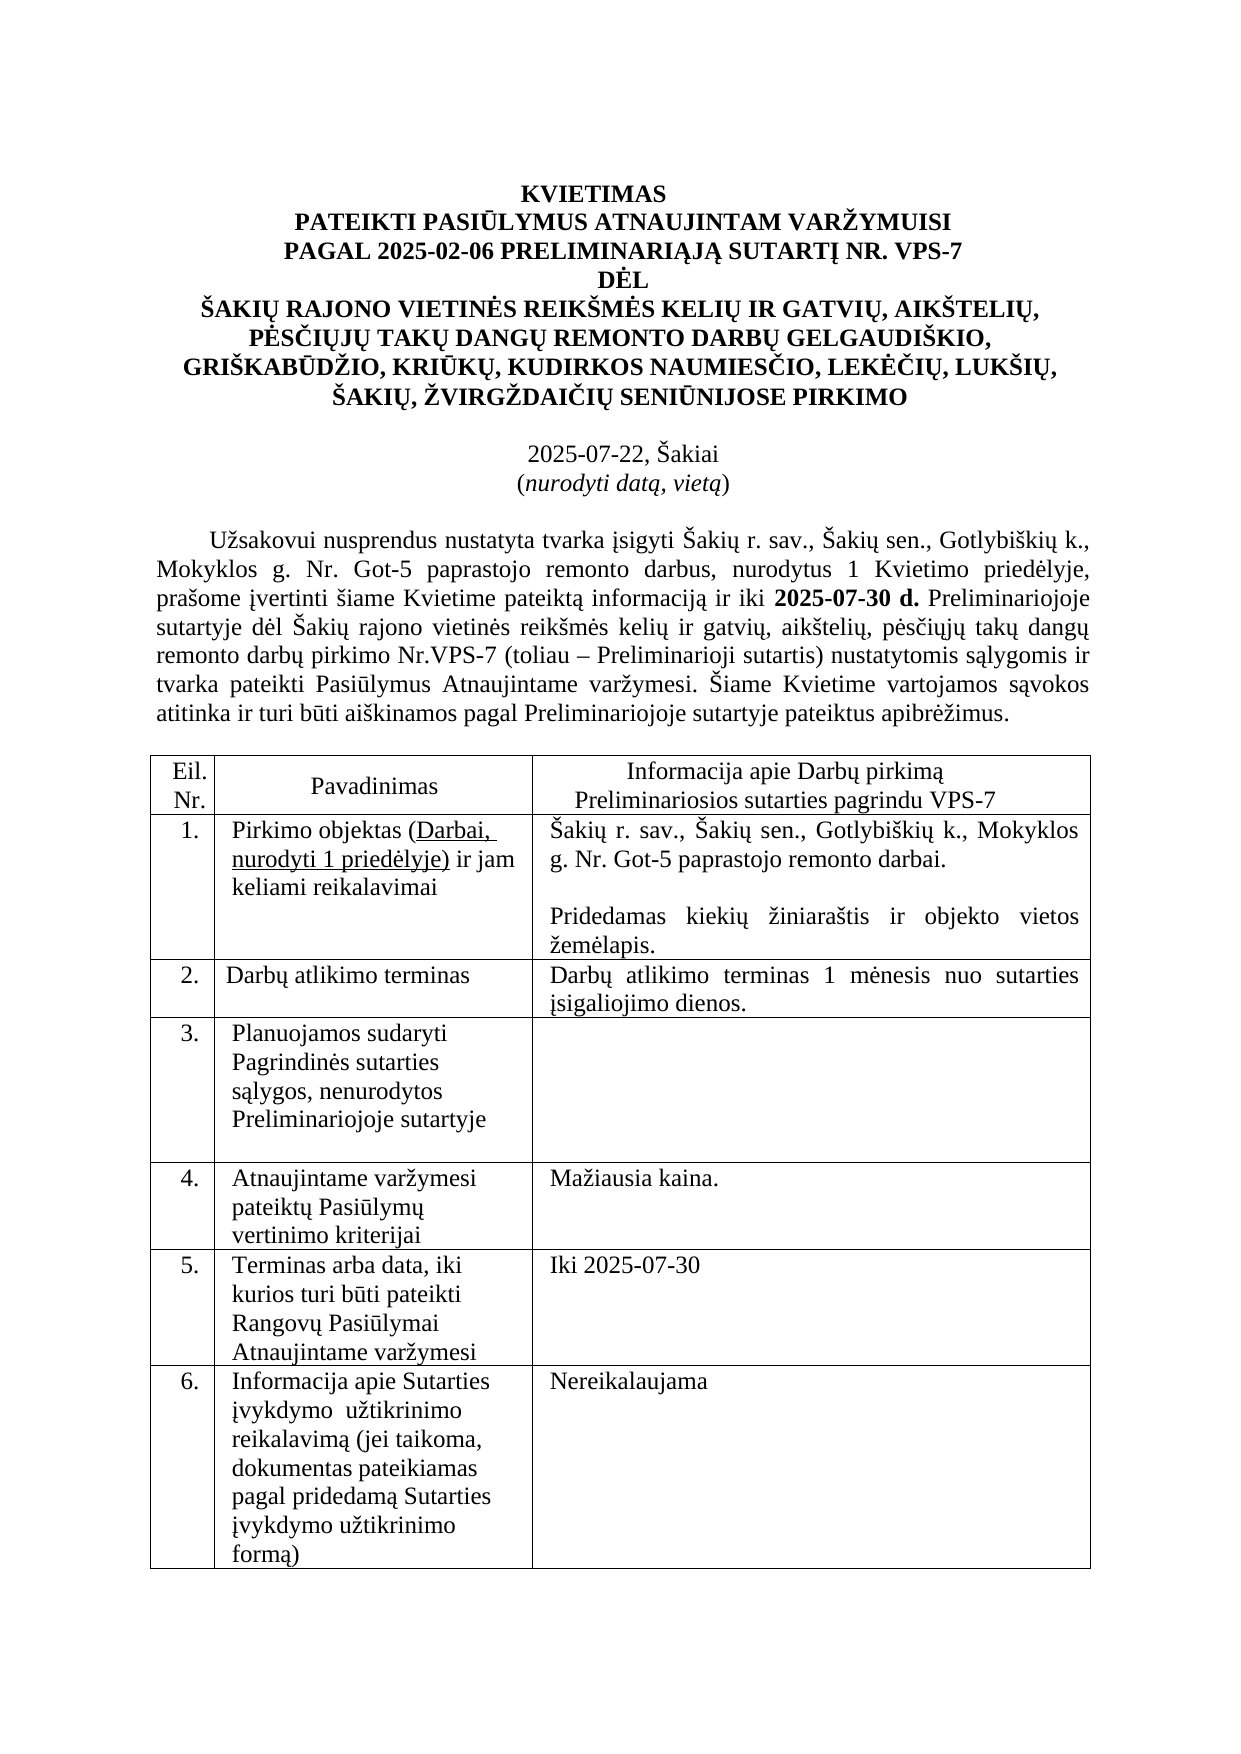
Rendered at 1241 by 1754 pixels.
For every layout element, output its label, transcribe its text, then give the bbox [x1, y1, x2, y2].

text 2025-07-22, Šakiai [156, 439, 1090, 468]
table_cell 5. [151, 1250, 214, 1365]
table_cell Darbų atlikimo terminas [215, 960, 532, 1017]
text (nurodyti datą, vietą) [156, 468, 1090, 497]
text DĖL [156, 265, 1090, 294]
text Užsakovui nusprendus nustatyta tvarka įsigyti Šakių r. sav., Šakių sen., Gotlybiškių k., Mokyklos g. Nr. Got-5 paprastojo remonto darbus, nurodytus 1 Kvietimo priedėlyje, prašome įvertinti šiame Kvietime pateiktą informaciją ir iki 2025-07-30 d. Preliminariojoje sutartyje dėl Šakių rajono vietinės reikšmės kelių ir gatvių, aikštelių, pėsčiųjų takų dangų remonto darbų pirkimo Nr.VPS-7 (toliau – Preliminarioji sutartis) nustatytomis sąlygomis ir tvarka pateikti Pasiūlymus Atnaujintame varžymesi. Šiame Kvietime vartojamos sąvokos atitinka ir turi būti aiškinamos pagal Preliminariojoje sutartyje pateiktus apibrėžimus. [156, 525, 1090, 727]
table_cell Nereikalaujama [533, 1366, 1090, 1568]
table_cell 2. [151, 960, 214, 1017]
table_cell Darbų atlikimo terminas 1 mėnesis nuo sutarties įsigaliojimo dienos. [533, 960, 1090, 1017]
table_cell 1. [151, 815, 214, 959]
table_cell 6. [151, 1366, 214, 1568]
text PATEIKTI PASIŪLYMUS ATNAUJINTAM VARŽYMUISI [156, 207, 1090, 236]
table_cell Pirkimo objektas (Darbai, nurodyti 1 priedėlyje) ir jam keliami reikalavimai [215, 815, 532, 959]
table_cell 4. [151, 1163, 214, 1249]
table_cell Informacija apie Sutarties įvykdymo užtikrinimo reikalavimą (jei taikoma, dokumentas pateikiamas pagal pridedamą Sutarties įvykdymo užtikrinimo formą) [215, 1366, 532, 1568]
text ŠAKIŲ RAJONO VIETINĖS REIKŠMĖS KELIŲ IR GATVIŲ, AIKŠTELIŲ, PĖSČIŲJŲ TAKŲ DANGŲ REMONTO DARBŲ GELGAUDIŠKIO, GRIŠKABŪDŽIO, KRIŪKŲ, KUDIRKOS NAUMIESČIO, LEKĖČIŲ, LUKŠIŲ, ŠAKIŲ, ŽVIRGŽDAIČIŲ SENIŪNIJOSE PIRKIMO [150, 294, 1090, 410]
table_cell Atnaujintame varžymesi pateiktų Pasiūlymų vertinimo kriterijai [215, 1163, 532, 1249]
text PAGAL 2025-02-06 PRELIMINARIĄJĄ SUTARTĮ NR. VPS-7 [156, 236, 1090, 265]
table_cell Iki 2025-07-30 [533, 1250, 1090, 1365]
table_cell Šakių r. sav., Šakių sen., Gotlybiškių k., Mokyklos g. Nr. Got-5 paprastojo remonto darbai. Pridedamas kiekių žiniaraštis ir objekto vietos žemėlapis. [533, 815, 1090, 959]
table_cell 3. [151, 1018, 214, 1162]
text KVIETIMAS [156, 179, 1031, 207]
table_header Informacija apie Darbų pirkimą Preliminariosios sutarties pagrindu VPS-7 [533, 756, 1090, 814]
table_cell Mažiausia kaina. [533, 1163, 1090, 1249]
table_header Pavadinimas [215, 756, 532, 814]
table_cell Terminas arba data, iki kurios turi būti pateikti Rangovų Pasiūlymai Atnaujintame varžymesi [215, 1250, 532, 1365]
table_cell [533, 1018, 1090, 1162]
table_cell Planuojamos sudaryti Pagrindinės sutarties sąlygos, nenurodytos Preliminariojoje sutartyje [215, 1018, 532, 1162]
table_header Eil. Nr. [151, 756, 214, 814]
